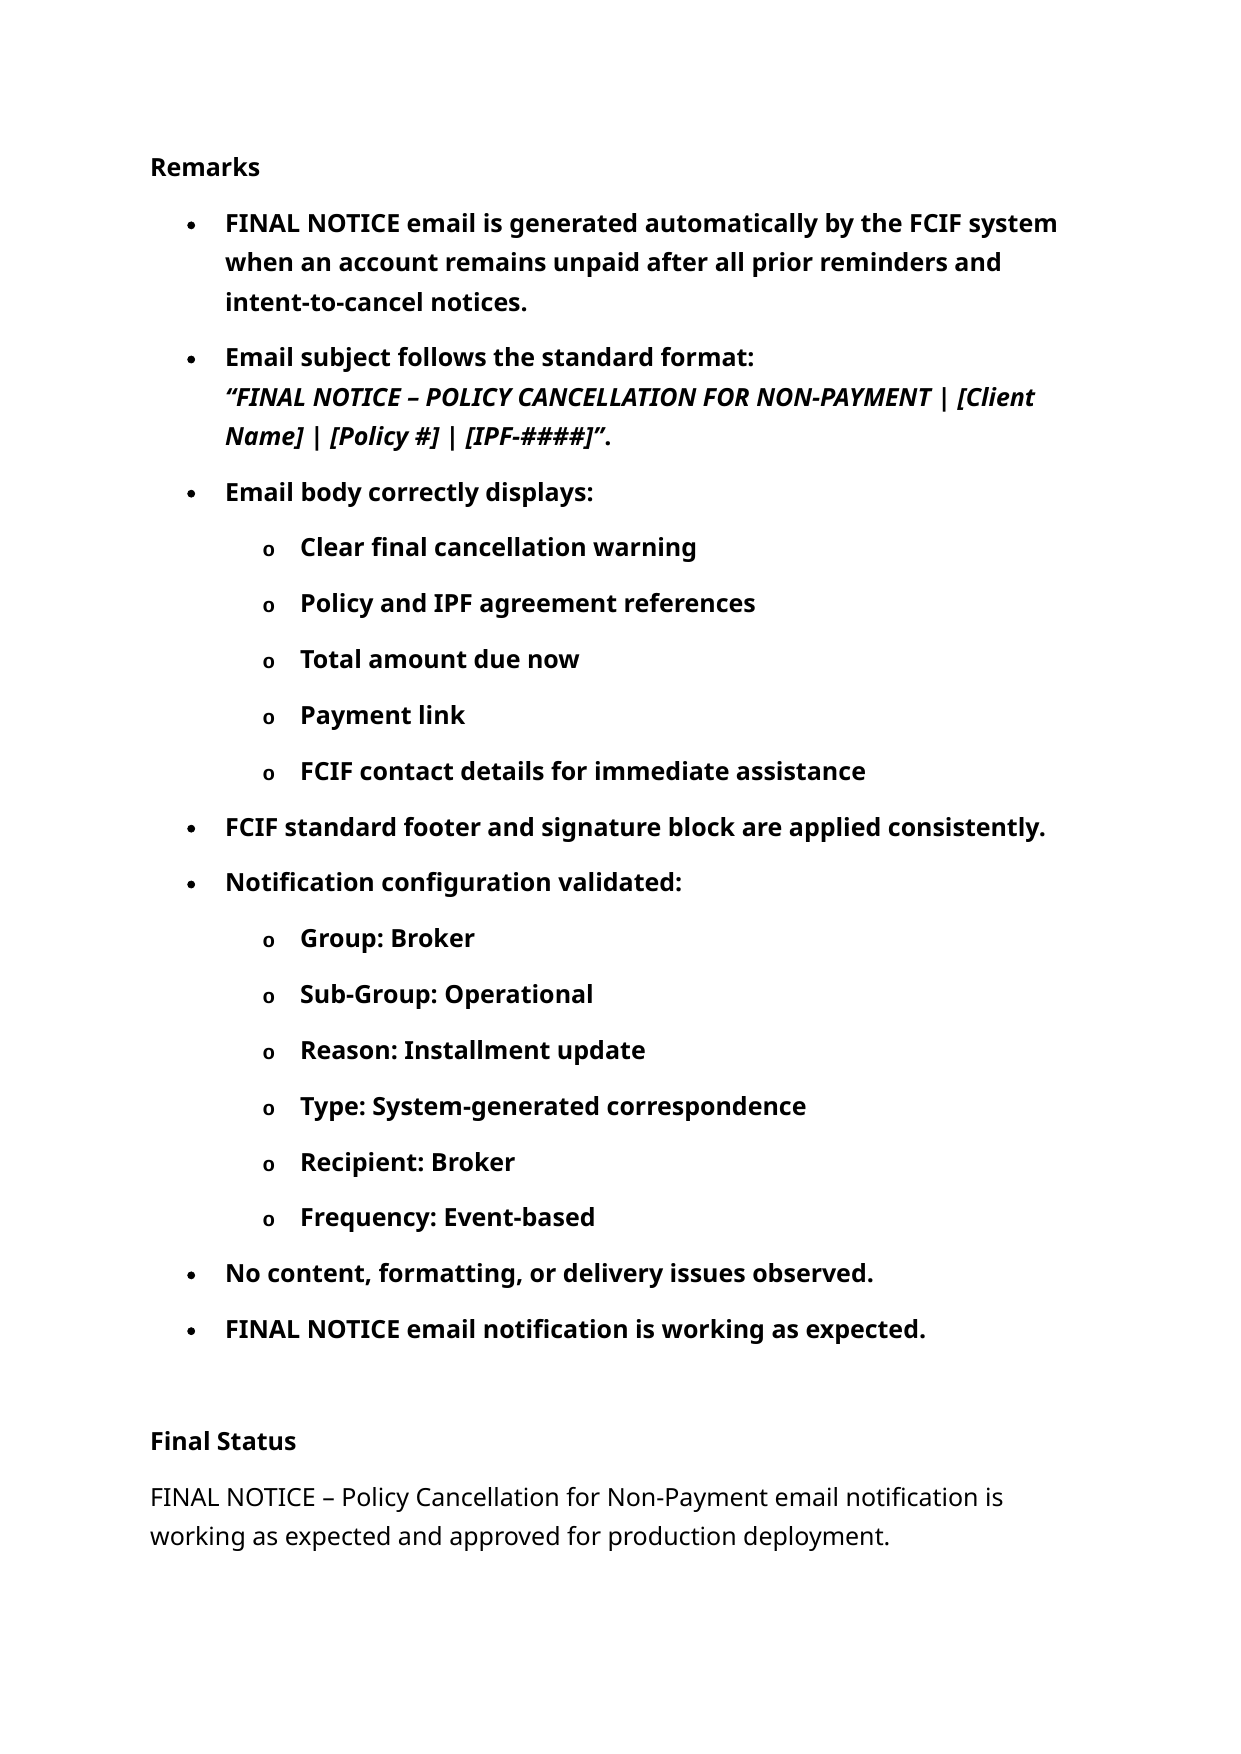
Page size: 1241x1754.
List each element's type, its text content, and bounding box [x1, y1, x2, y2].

list Sub-Group: Operational [262, 977, 1090, 1011]
list Frequency: Event-based [262, 1200, 1090, 1234]
list FINAL NOTICE email is generated automatically by the FCIF system when an account remains unpaid after all prior reminders and intent-to-cancel notices. [187, 206, 1090, 318]
list FINAL NOTICE email notification is working as expected. [187, 1312, 1090, 1346]
text FINAL NOTICE – Policy Cancellation for Non-Payment email notification is working as expected and approved for production deployment. [150, 1479, 1090, 1552]
list Email subject follows the standard format: “FINAL NOTICE – POLICY CANCELLATION FOR NON-PAYMENT | [Client Name] | [Policy #] | [IPF-####]”. [187, 340, 1090, 452]
list Clear final cancellation warning [262, 530, 1090, 564]
list Total amount due now [262, 642, 1090, 676]
list Group: Broker [262, 921, 1090, 955]
list Type: System-generated correspondence [262, 1088, 1090, 1122]
list FCIF contact details for immediate assistance [262, 753, 1090, 787]
list Policy and IPF agreement references [262, 586, 1090, 620]
list Reason: Installment update [262, 1032, 1090, 1067]
list Notification configuration validated: [187, 865, 1090, 899]
list No content, formatting, or delivery issues observed. [187, 1256, 1090, 1290]
list Email body correctly displays: [187, 474, 1090, 508]
list FCIF standard footer and signature block are applied consistently. [187, 809, 1090, 843]
list Recipient: Broker [262, 1144, 1090, 1178]
text Remarks [150, 150, 1090, 184]
list Payment link [262, 697, 1090, 732]
text Final Status [150, 1423, 1090, 1457]
